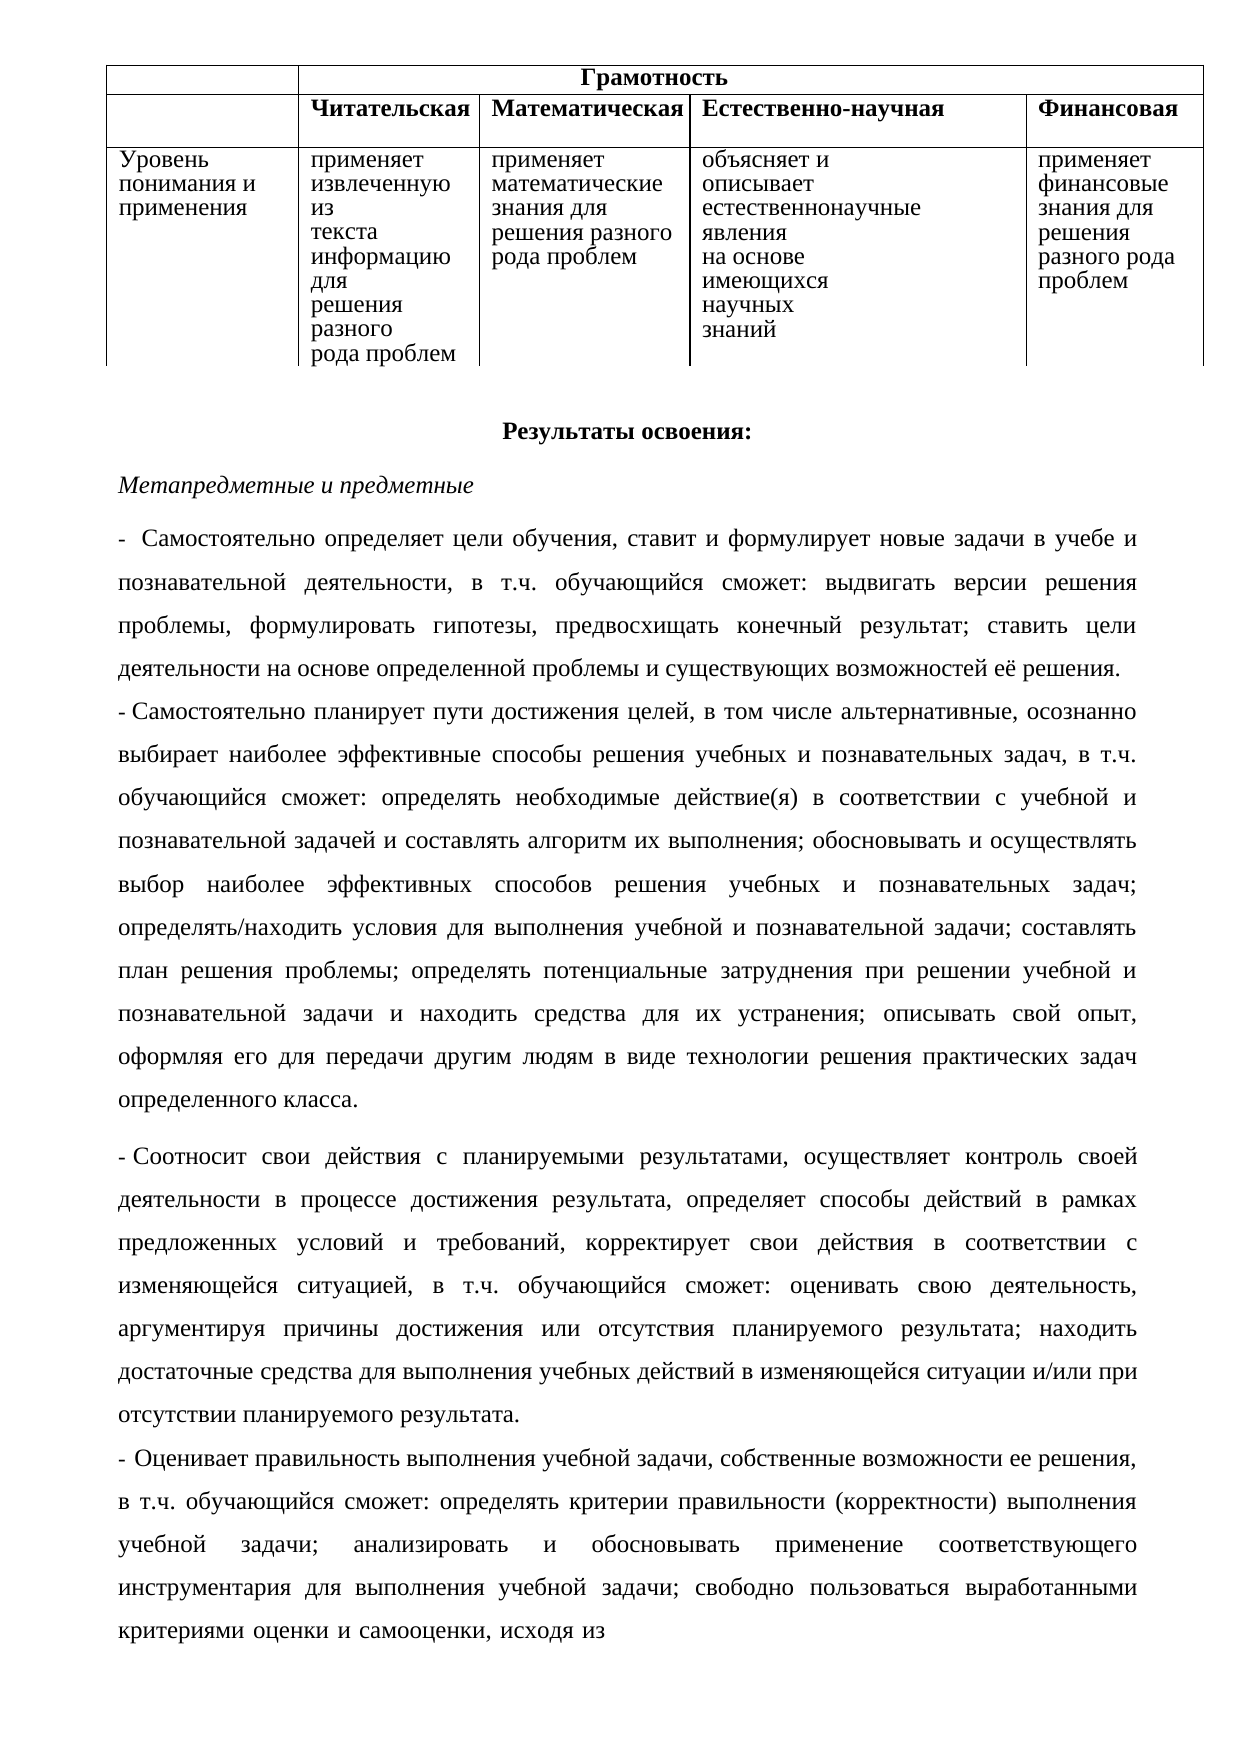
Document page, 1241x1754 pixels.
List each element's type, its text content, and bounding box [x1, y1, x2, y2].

table_cell Уровень понимания и применения [107, 148, 298, 366]
table_cell применяет математические знания для решения разного рода проблем [480, 148, 689, 366]
list Оценивает правильность выполнения учебной задачи, собственные возможности ее решения, в т.ч. обучающийся сможет: определять критерии правильности (корректности) выполнения учебной задачи; анализировать и обосновывать применение соответствующего инструментария для выполнения учебной задачи; свободно пользоваться выработанными критериями оценки и самооценки, исходя из [118, 1443, 1137, 1644]
table_cell применяет извлеченную из текста информацию для решения разного рода проблем [299, 148, 479, 366]
list Самостоятельно определяет цели обучения, ставит и формулирует новые задачи в учебе и познавательной деятельности, в т.ч. обучающийся сможет: выдвигать версии решения проблемы, формулировать гипотезы, предвосхищать конечный результат; ставить цели деятельности на основе определенной проблемы и существующих возможностей её решения. [118, 523, 1137, 682]
list Соотносит свои действия с планируемыми результатами, осуществляет контроль своей деятельности в процессе достижения результата, определяет способы действий в рамках предложенных условий и требований, корректирует свои действия в соответствии с изменяющейся ситуацией, в т.ч. обучающийся сможет: оценивать свою деятельность, аргументируя причины достижения или отсутствия планируемого результата; находить достаточные средства для выполнения учебных действий в изменяющейся ситуации и/или при отсутствии планируемого результата. [118, 1141, 1137, 1428]
table_cell применяет финансовые знания для решения разного рода проблем [1027, 148, 1203, 366]
table_cell Математическая [480, 95, 689, 147]
table_cell Читательская [299, 95, 479, 147]
subtitle Результаты освоения: [122, 416, 1132, 444]
text Метапредметные и предметные [118, 470, 1169, 498]
table_cell [107, 95, 298, 147]
list Самостоятельно планирует пути достижения целей, в том числе альтернативные, осознанно выбирает наиболее эффективные способы решения учебных и познавательных задач, в т.ч. обучающийся сможет: определять необходимые действие(я) в соответствии с учебной и познавательной задачей и составлять алгоритм их выполнения; обосновывать и осуществлять выбор наиболее эффективных способов решения учебных и познавательных задач; определять/находить условия для выполнения учебной и познавательной задачи; составлять план решения проблемы; определять потенциальные затруднения при решении учебной и познавательной задачи и находить средства для их устранения; описывать свой опыт, оформляя его для передачи другим людям в виде технологии решения практических задач определенного класса. [118, 696, 1137, 1113]
table_cell объясняет и описывает естественнонаучные явления на основе имеющихся научных знаний [691, 148, 1026, 366]
table_cell Финансовая [1027, 95, 1203, 147]
table_header [107, 66, 298, 94]
table_cell Естественно-научная [691, 95, 1026, 147]
table_header Грамотность [299, 66, 1203, 94]
